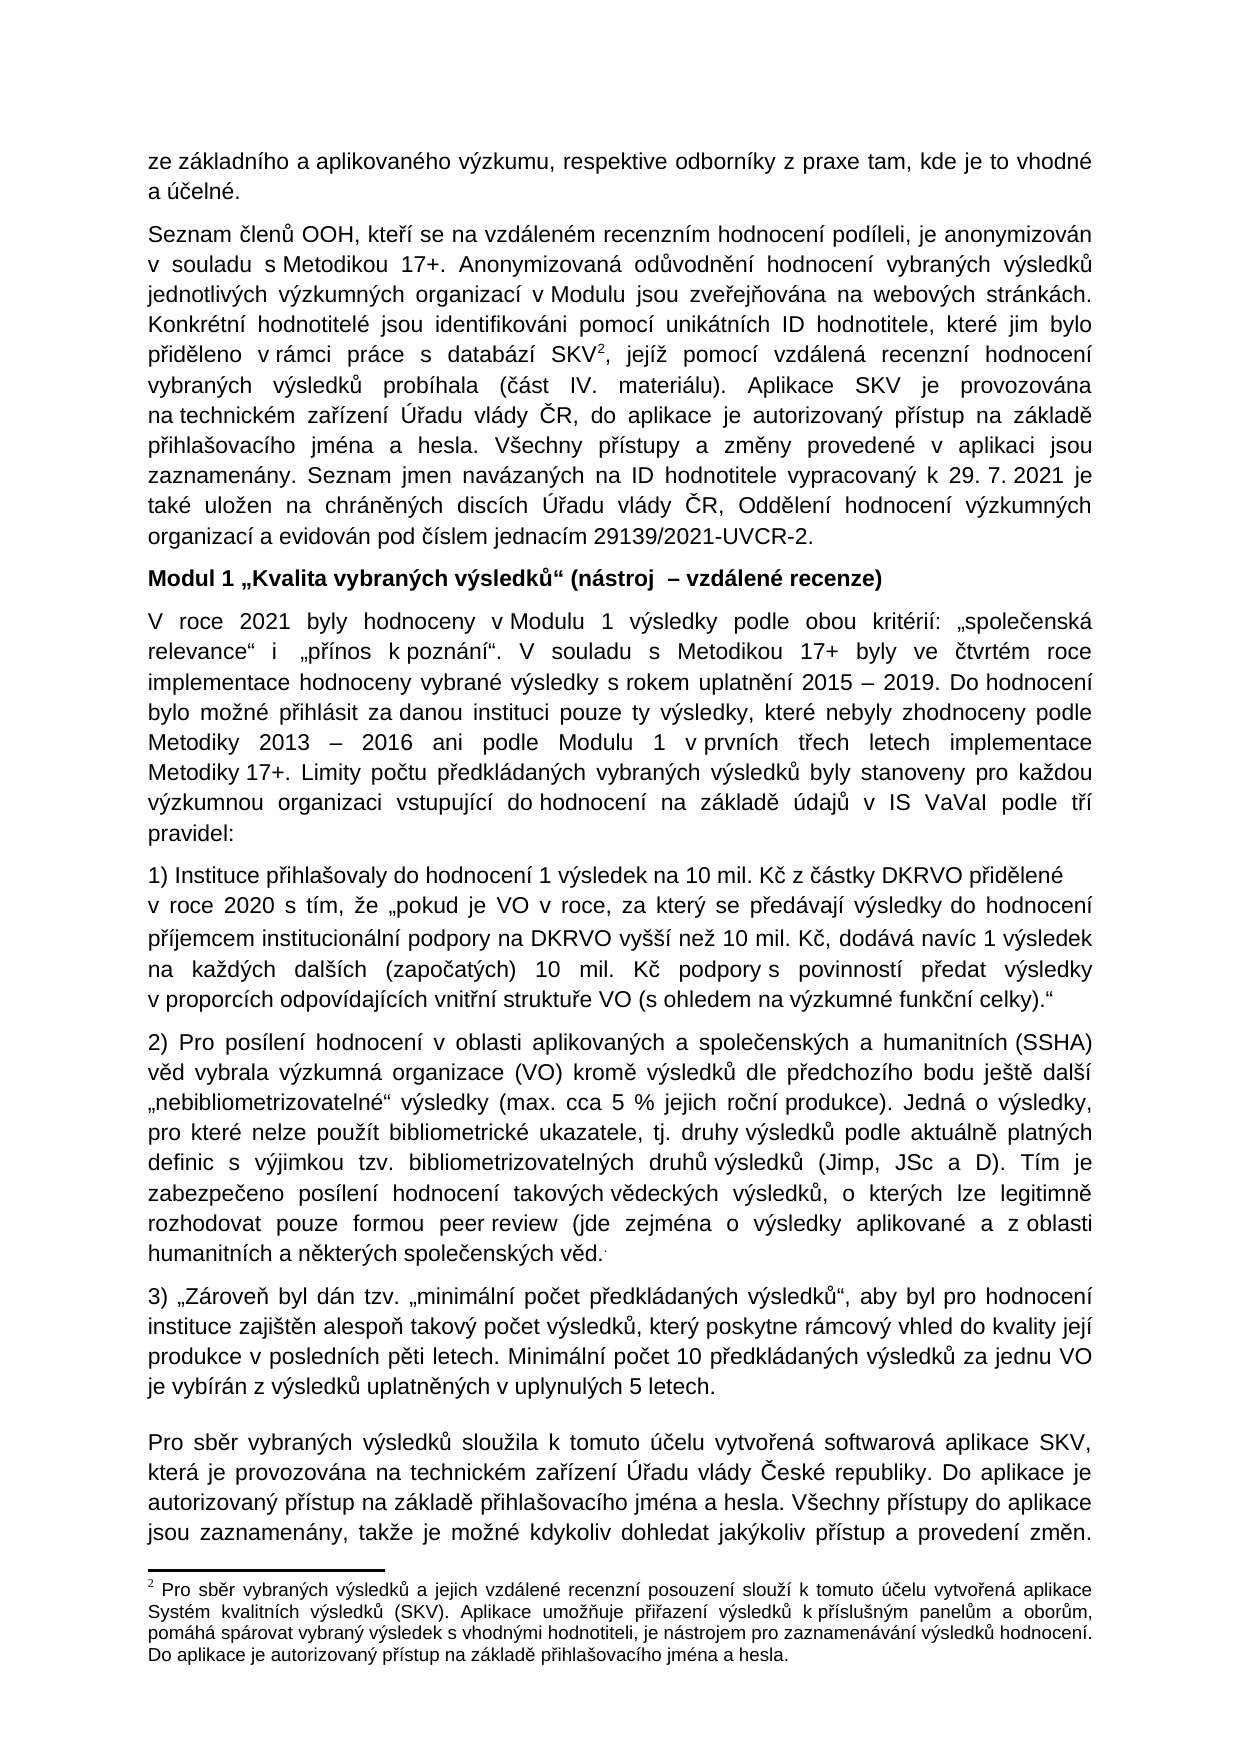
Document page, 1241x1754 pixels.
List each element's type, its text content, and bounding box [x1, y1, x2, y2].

text 3) „Zároveň byl dán tzv. „minimální počet předkládaných výsledků“, aby byl pro hodnocení instituce zajištěn alespoň takový počet výsledků, který poskytne rámcový vhled do kvality její produkce v posledních pěti letech. Minimální počet 10 předkládaných výsledků za jednu VO je vybírán z výsledků uplatněných v uplynulých 5 letech. [148, 1283, 1093, 1400]
text Seznam členů OOH, kteří se na vzdáleném recenzním hodnocení podíleli, je anonymizován v souladu s Metodikou 17+. Anonymizovaná odůvodnění hodnocení vybraných výsledků jednotlivých výzkumných organizací v Modulu jsou zveřejňována na webových stránkách. Konkrétní hodnotitelé jsou identifikováni pomocí unikátních ID hodnotitele, které jim bylo přiděleno v rámci práce s databází SKV, jejíž pomocí vzdálená recenzní hodnocení vybraných výsledků probíhala (část IV. materiálu). Aplikace SKV je provozována na technickém zařízení Úřadu vlády ČR, do aplikace je autorizovaný přístup na základě přihlašovacího jména a hesla. Všechny přístupy a změny provedené v aplikaci jsou zaznamenány. Seznam jmen navázaných na ID hodnotitele vypracovaný k 29. 7. 2021 je také uložen na chráněných discích Úřadu vlády ČR, Oddělení hodnocení výzkumných organizací a evidován pod číslem jednacím 29139/2021-UVCR-2. [148, 221, 1093, 549]
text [148, 1428, 1093, 1546]
text 1) Instituce přihlašovaly do hodnocení 1 výsledek na 10 mil. Kč z částky DKRVO přidělené [148, 862, 1093, 888]
text v roce 2020 s tím, že „pokud je VO v roce, za který se předávají výsledky do hodnocení příjemcem institucionální podpory na DKRVO vyšší než 10 mil. Kč, dodává navíc 1 výsledek na každých dalších (započatých) 10 mil. Kč podpory s povinností předat výsledky v proporcích odpovídajících vnitřní struktuře VO (s ohledem na výzkumné funkční celky).“ [148, 892, 1093, 1012]
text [148, 148, 1093, 204]
text Modul 1 „Kvalita vybraných výsledků“ (nástroj – vzdálené recenze) [148, 565, 1093, 592]
text 2) Pro posílení hodnocení v oblasti aplikovaných a společenských a humanitních (SSHA) věd vybrala výzkumná organizace (VO) kromě výsledků dle předchozího bodu ještě další „nebibliometrizovatelné“ výsledky (max. cca 5 % jejich roční produkce). Jedná o výsledky, pro které nelze použít bibliometrické ukazatele, tj. druhy výsledků podle aktuálně platných definic s výjimkou tzv. bibliometrizovatelných druhů výsledků (Jimp, JSc a D). Tím je zabezpečeno posílení hodnocení takových vědeckých výsledků, o kterých lze legitimně rozhodovat pouze formou peer review (jde zejména o výsledky aplikované a z oblasti humanitních a některých společenských věd.. [148, 1028, 1093, 1266]
text V roce 2021 byly hodnoceny v Modulu 1 výsledky podle obou kritérií: „společenská relevance“ i „přínos k poznání“. V souladu s Metodikou 17+ byly ve čtvrtém roce implementace hodnoceny vybrané výsledky s rokem uplatnění 2015 – 2019. Do hodnocení bylo možné přihlásit za danou instituci pouze ty výsledky, které nebyly zhodnoceny podle Metodiky 2013 – 2016 ani podle Modulu 1 v prvních třech letech implementace Metodiky 17+. Limity počtu předkládaných vybraných výsledků byly stanoveny pro každou výzkumnou organizaci vstupující do hodnocení na základě údajů v IS VaVaI podle tří pravidel: [148, 608, 1093, 846]
